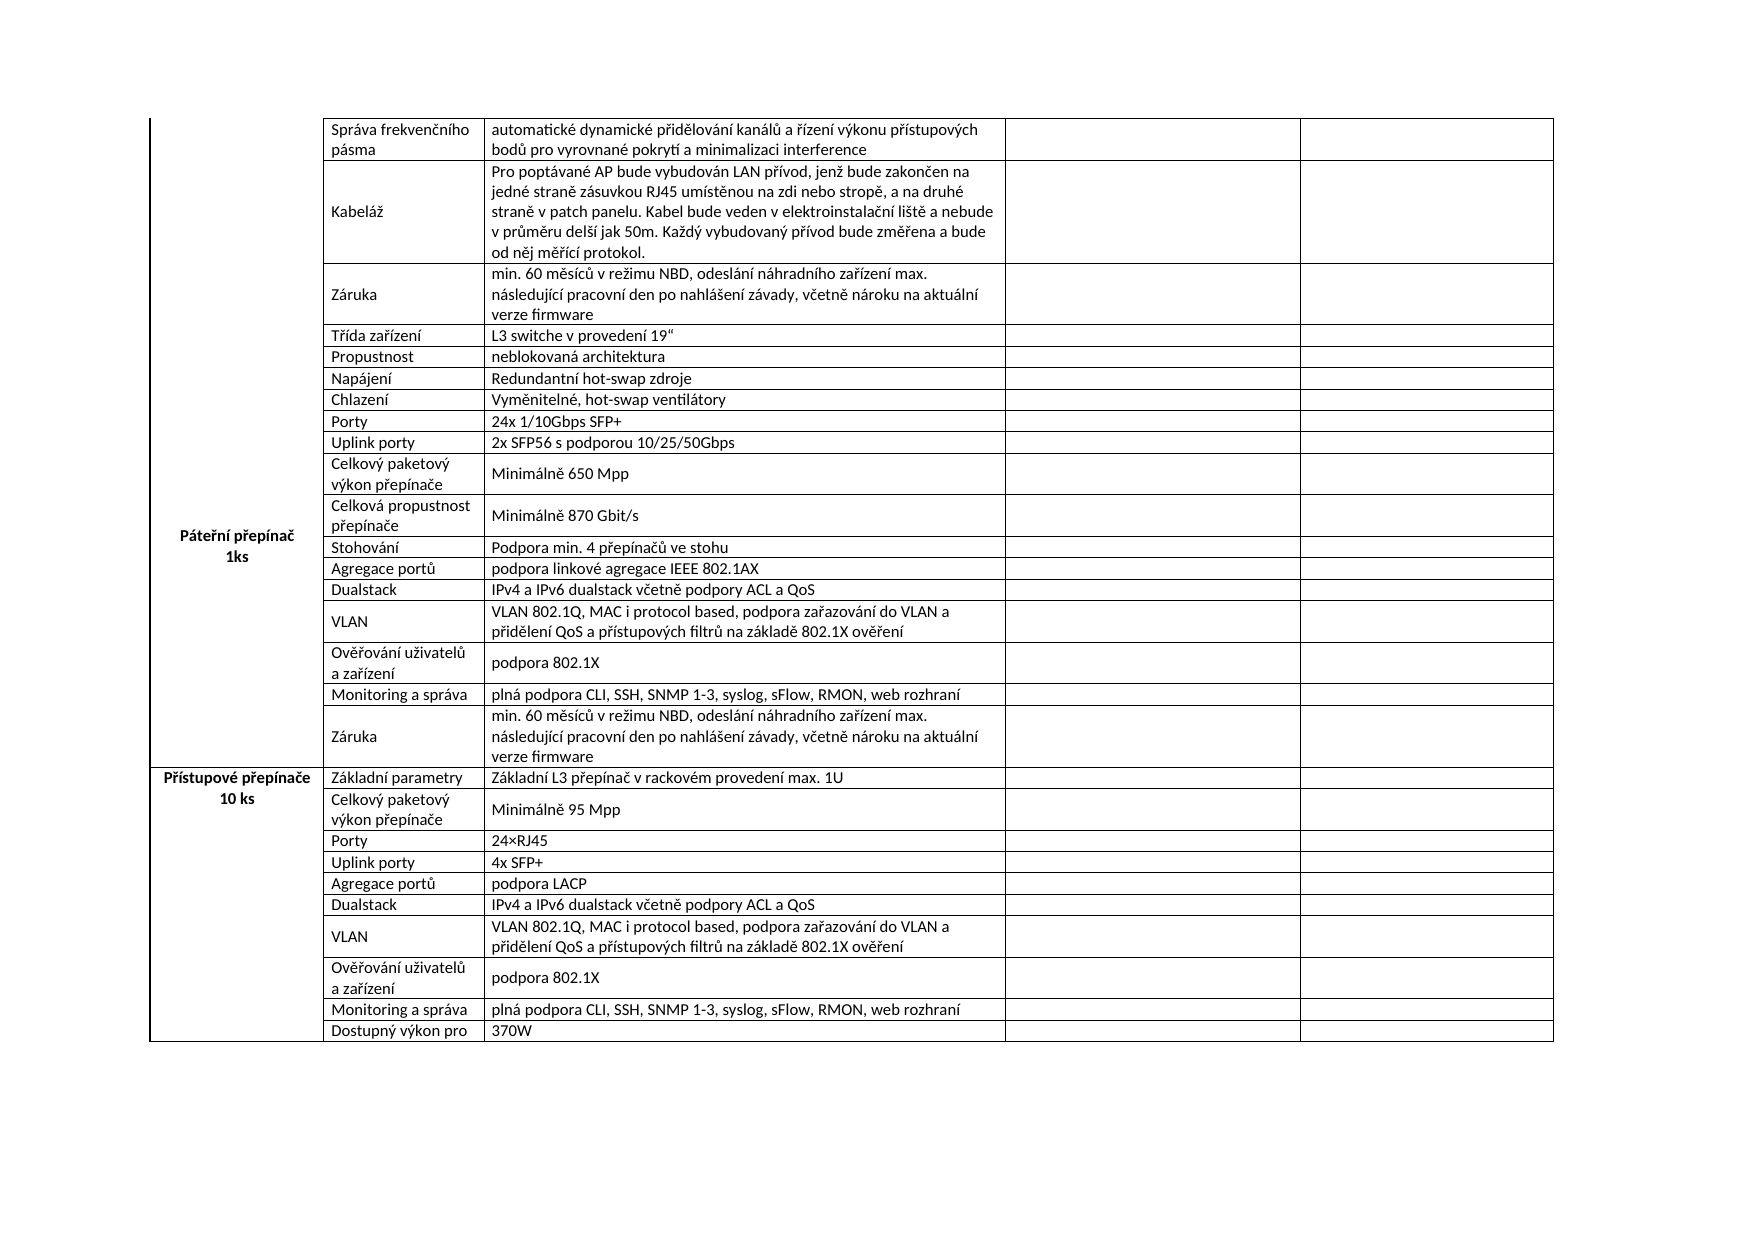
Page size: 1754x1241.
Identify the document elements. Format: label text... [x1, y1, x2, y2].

table_cell Agregace portů [324, 873, 484, 894]
table_cell 370W [485, 1021, 1005, 1041]
table_cell podpora LACP [485, 873, 1005, 894]
table_cell Dualstack [324, 895, 484, 915]
table_cell Podpora min. 4 přepínačů ve stohu [485, 537, 1005, 557]
table_cell Třída zařízení [324, 325, 484, 346]
table_cell [1301, 873, 1553, 894]
table_cell [1006, 411, 1300, 431]
table_cell Záruka [324, 264, 484, 324]
table_cell [1006, 454, 1300, 494]
table_cell plná podpora CLI, SSH, SNMP 1-3, syslog, sFlow, RMON, web rozhraní [485, 684, 1005, 704]
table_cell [324, 1021, 484, 1041]
table_cell automatické dynamické přidělování kanálů a řízení výkonu přístupových bodů pro vyrovnané pokrytí a minimalizaci interference [485, 119, 1005, 160]
table_cell 4x SFP+ [485, 852, 1005, 872]
table_cell Pro poptávané AP bude vybudován LAN přívod, jenž bude zakončen na jedné straně zásuvkou RJ45 umístěnou na zdi nebo stropě, a na druhé straně v patch panelu. Kabel bude veden v elektroinstalační liště a nebude v průměru delší jak 50m. Každý vybudovaný přívod bude změřena a bude od něj měřící protokol. [485, 161, 1005, 262]
table_cell IPv4 a IPv6 dualstack včetně podpory ACL a QoS [485, 580, 1005, 600]
table_cell Uplink porty [324, 852, 484, 872]
table_cell [1301, 789, 1553, 829]
table_cell podpora 802.1X [485, 958, 1005, 998]
table_cell [1301, 347, 1553, 367]
table_cell [1006, 325, 1300, 346]
table_cell [1006, 601, 1300, 642]
table_cell [1301, 643, 1553, 683]
table_cell [1301, 495, 1553, 536]
table_cell VLAN [324, 916, 484, 957]
table_cell [1006, 768, 1300, 788]
table_cell [1006, 916, 1300, 957]
table_cell [1301, 368, 1553, 388]
table_cell [1006, 831, 1300, 851]
table_cell [1301, 1021, 1553, 1041]
table_cell [1301, 119, 1553, 160]
table_cell [1301, 601, 1553, 642]
table_cell [1006, 852, 1300, 872]
table_cell [1301, 390, 1553, 410]
table_cell Celková propustnost přepínače [324, 495, 484, 536]
table_cell Monitoring a správa [324, 999, 484, 1020]
table_cell Celkový paketový výkon přepínače [324, 454, 484, 494]
table_cell Přístupové přepínače 10 ks [151, 768, 323, 1041]
table_cell [1301, 895, 1553, 915]
table_cell [1006, 895, 1300, 915]
table_cell VLAN 802.1Q, MAC i protocol based, podpora zařazování do VLAN a přidělení QoS a přístupových filtrů na základě 802.1X ověření [485, 916, 1005, 957]
table_cell VLAN 802.1Q, MAC i protocol based, podpora zařazování do VLAN a přidělení QoS a přístupových filtrů na základě 802.1X ověření [485, 601, 1005, 642]
table_cell Základní L3 přepínač v rackovém provedení max. 1U [485, 768, 1005, 788]
table_cell [1006, 347, 1300, 367]
table_cell [1006, 999, 1300, 1020]
table_cell [1006, 161, 1300, 262]
table_cell Celkový paketový výkon přepínače [324, 789, 484, 829]
table_cell [1006, 789, 1300, 829]
table_cell [1301, 831, 1553, 851]
table_cell Minimálně 650 Mpp [485, 454, 1005, 494]
table_cell Dualstack [324, 580, 484, 600]
table_cell Porty [324, 831, 484, 851]
table_cell Agregace portů [324, 558, 484, 578]
table_cell Redundantní hot-swap zdroje [485, 368, 1005, 388]
table_cell Kabeláž [324, 161, 484, 262]
table_cell [1301, 684, 1553, 704]
table_cell Záruka [324, 706, 484, 767]
table_cell Páteřní přepínač 1ks [151, 324, 323, 767]
table_cell Stohování [324, 537, 484, 557]
table_cell podpora 802.1X [485, 643, 1005, 683]
table_cell Chlazení [324, 390, 484, 410]
table_cell [1301, 264, 1553, 324]
table_cell [1006, 558, 1300, 578]
table_cell [1006, 643, 1300, 683]
table_cell Ověřování uživatelů a zařízení [324, 643, 484, 683]
table_cell min. 60 měsíců v režimu NBD, odeslání náhradního zařízení max. následující pracovní den po nahlášení závady, včetně nároku na aktuální verze firmware [485, 706, 1005, 767]
table_cell Uplink porty [324, 432, 484, 452]
table_cell Propustnost [324, 347, 484, 367]
table_cell podpora linkové agregace IEEE 802.1AX [485, 558, 1005, 578]
table_cell [1006, 580, 1300, 600]
table_cell [1301, 580, 1553, 600]
table_cell [1301, 411, 1553, 431]
table_cell Správa frekvenčního pásma [324, 119, 484, 160]
table_cell [1301, 706, 1553, 767]
table_cell [1301, 558, 1553, 578]
table_cell [1301, 161, 1553, 262]
table_cell [1301, 852, 1553, 872]
table_cell [1006, 537, 1300, 557]
table_cell Základní parametry [324, 768, 484, 788]
table_cell 24x 1/10Gbps SFP+ [485, 411, 1005, 431]
table_cell [1006, 495, 1300, 536]
table_cell neblokovaná architektura [485, 347, 1005, 367]
table_cell [1301, 768, 1553, 788]
table_cell 2x SFP56 s podporou 10/25/50Gbps [485, 432, 1005, 452]
table_cell [1006, 390, 1300, 410]
table_cell [1301, 958, 1553, 998]
table_cell [1301, 537, 1553, 557]
table_cell Napájení [324, 368, 484, 388]
table_cell L3 switche v provedení 19“ [485, 325, 1005, 346]
table_cell [1006, 958, 1300, 998]
table_cell plná podpora CLI, SSH, SNMP 1-3, syslog, sFlow, RMON, web rozhraní [485, 999, 1005, 1020]
table_cell Porty [324, 411, 484, 431]
table_cell Vyměnitelné, hot-swap ventilátory [485, 390, 1005, 410]
table_cell [1006, 873, 1300, 894]
table_cell [1006, 119, 1300, 160]
table_cell [1006, 1021, 1300, 1041]
table_cell Monitoring a správa [324, 684, 484, 704]
table_cell Ověřování uživatelů a zařízení [324, 958, 484, 998]
table_cell [1301, 432, 1553, 452]
table_cell Minimálně 870 Gbit/s [485, 495, 1005, 536]
table_cell [1006, 368, 1300, 388]
table_cell [1006, 264, 1300, 324]
table_cell Minimálně 95 Mpp [485, 789, 1005, 829]
table_cell [1301, 999, 1553, 1020]
table_cell [1301, 916, 1553, 957]
table_cell [1006, 432, 1300, 452]
table_cell VLAN [324, 601, 484, 642]
table_cell [1301, 454, 1553, 494]
table_cell [1301, 325, 1553, 346]
table_cell 24×RJ45 [485, 831, 1005, 851]
table_cell IPv4 a IPv6 dualstack včetně podpory ACL a QoS [485, 895, 1005, 915]
table_cell [1006, 706, 1300, 767]
table_cell [1006, 684, 1300, 704]
table_cell min. 60 měsíců v režimu NBD, odeslání náhradního zařízení max. následující pracovní den po nahlášení závady, včetně nároku na aktuální verze firmware [485, 264, 1005, 324]
